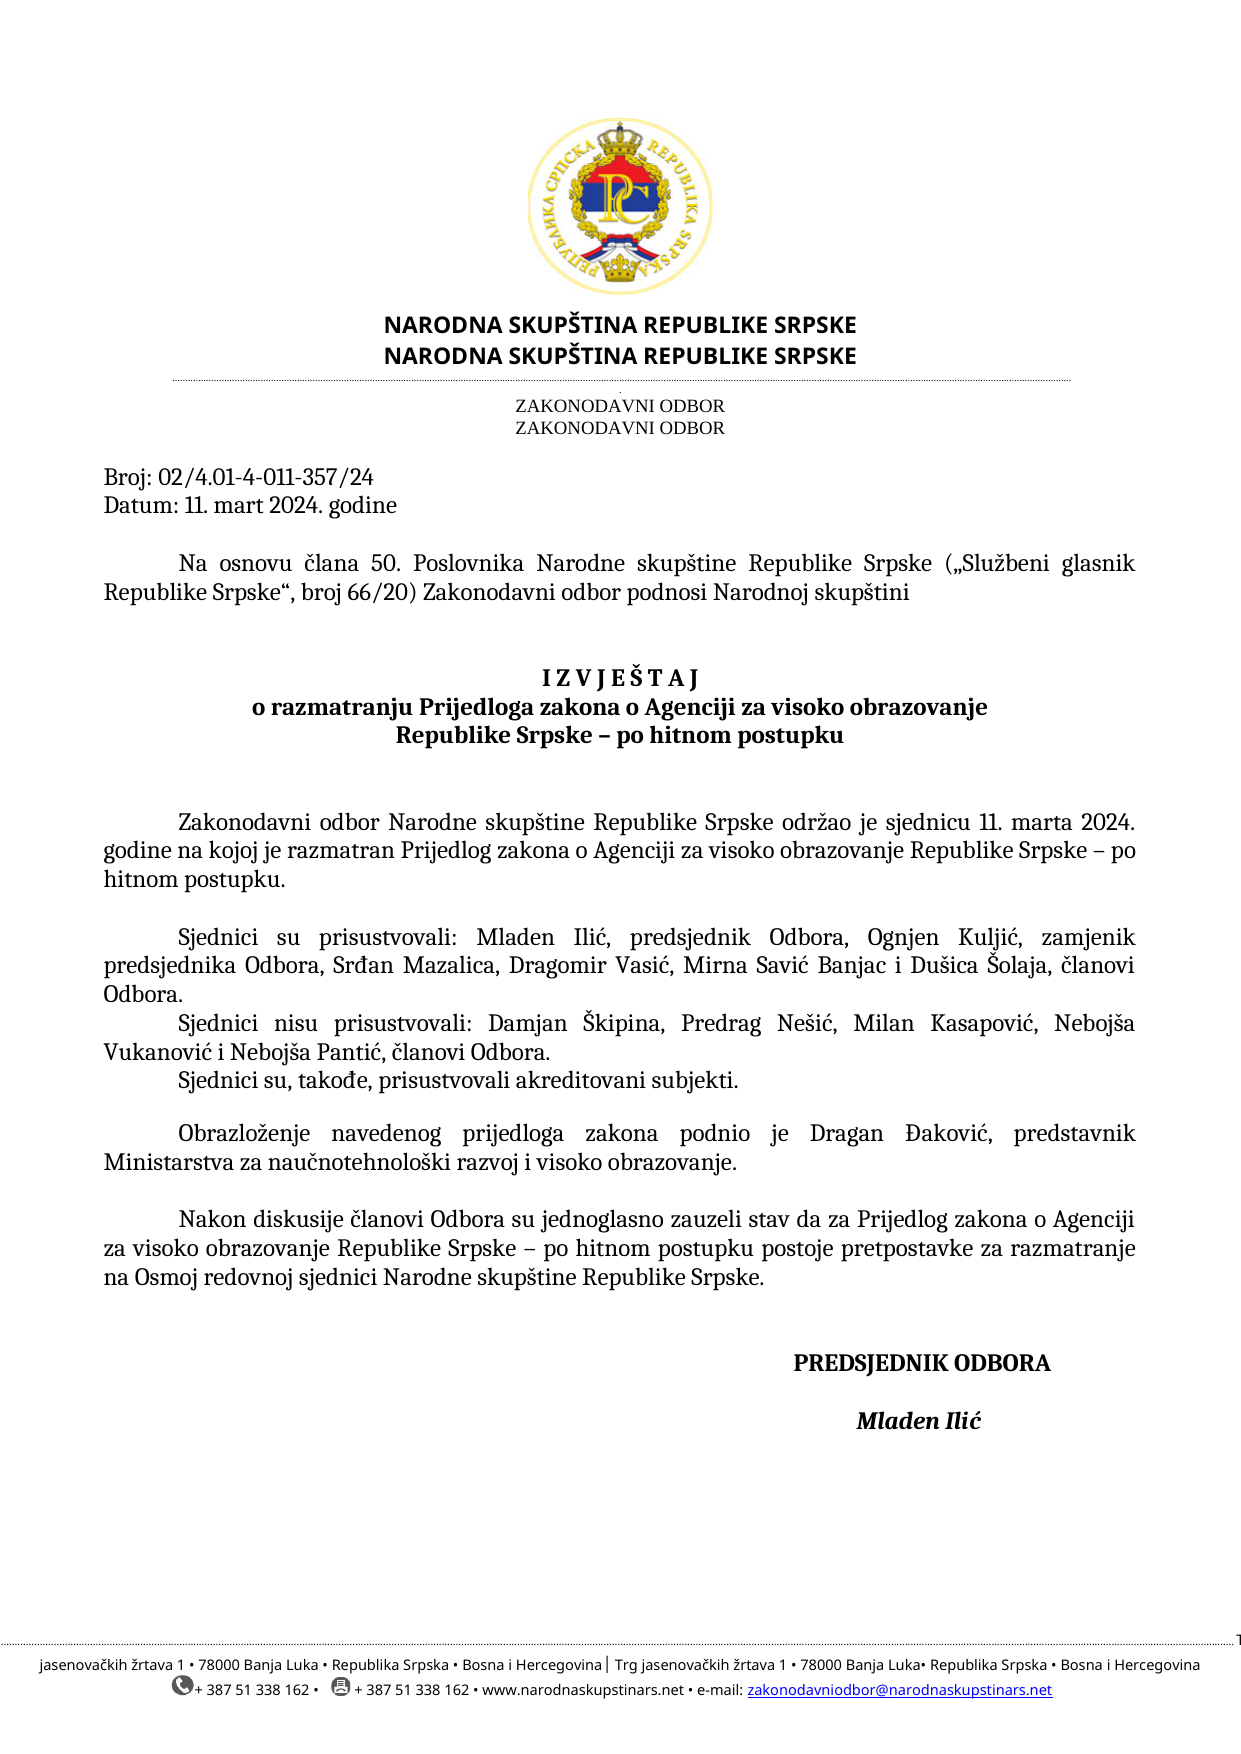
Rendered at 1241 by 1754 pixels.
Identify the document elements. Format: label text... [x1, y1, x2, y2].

text Zakonodavni odbor Narodne skupštine Republike Srpske održao je sjednicu 11. marta 2024. godine na kojoj je razmatran Prijedlog zakona o Agenciji za visoko obrazovanje Republike Srpske – po hitnom postupku. [103, 807, 1137, 894]
text Nakon diskusije članovi Odbora su jednoglasno zauzeli stav da za Prijedlog zakona o Agenciji za visoko obrazovanje Republike Srpske – po hitnom postupku postoje pretpostavke za razmatranje na Osmoj redovnoj sjednici Narodne skupštine Republike Srpske. [103, 1205, 1137, 1292]
text Republike Srpske – po hitnom postupku [103, 721, 1137, 750]
text Sjednici su prisustvovali: Mladen Ilić, predsjednik Odbora, Ognjen Kuljić, zamjenik predsjednika Odbora, Srđan Mazalica, Dragomir Vasić, Mirna Savić Banjac i Dušica Šolaja, članovi Odbora. [103, 922, 1137, 1009]
text Datum: 11. mart 2024. godine [103, 491, 1137, 520]
text Mladen Ilić [103, 1407, 1137, 1435]
text Na osnovu člana 50. Poslovnika Narodne skupštine Republike Srpske („Službeni glasnik Republike Srpske“, broj 66/20) Zakonodavni odbor podnosi Narodnoj skupštini [103, 549, 1137, 606]
text Sjednici su, takođe, prisustvovali akreditovani subjekti. [103, 1066, 1137, 1095]
text Broj: 02/4.01-4-011-357/24 [103, 462, 1137, 491]
text o razmatranju Prijedloga zakona o Agenciji za visoko obrazovanje [103, 692, 1137, 721]
text Obrazloženje navedenog prijedloga zakona podnio je Dragan Đaković, predstavnik Ministarstva za naučnotehnološki razvoj i visoko obrazovanje. [103, 1119, 1137, 1177]
text I Z V J E Š T A J [103, 664, 1137, 692]
text Sjednici nisu prisustvovali: Damjan Škipina, Predrag Nešić, Milan Kasapović, Nebojša Vukanović i Nebojša Pantić, članovi Odbora. [103, 1009, 1137, 1066]
text PREDSJEDNIK ODBORA [103, 1349, 1137, 1378]
